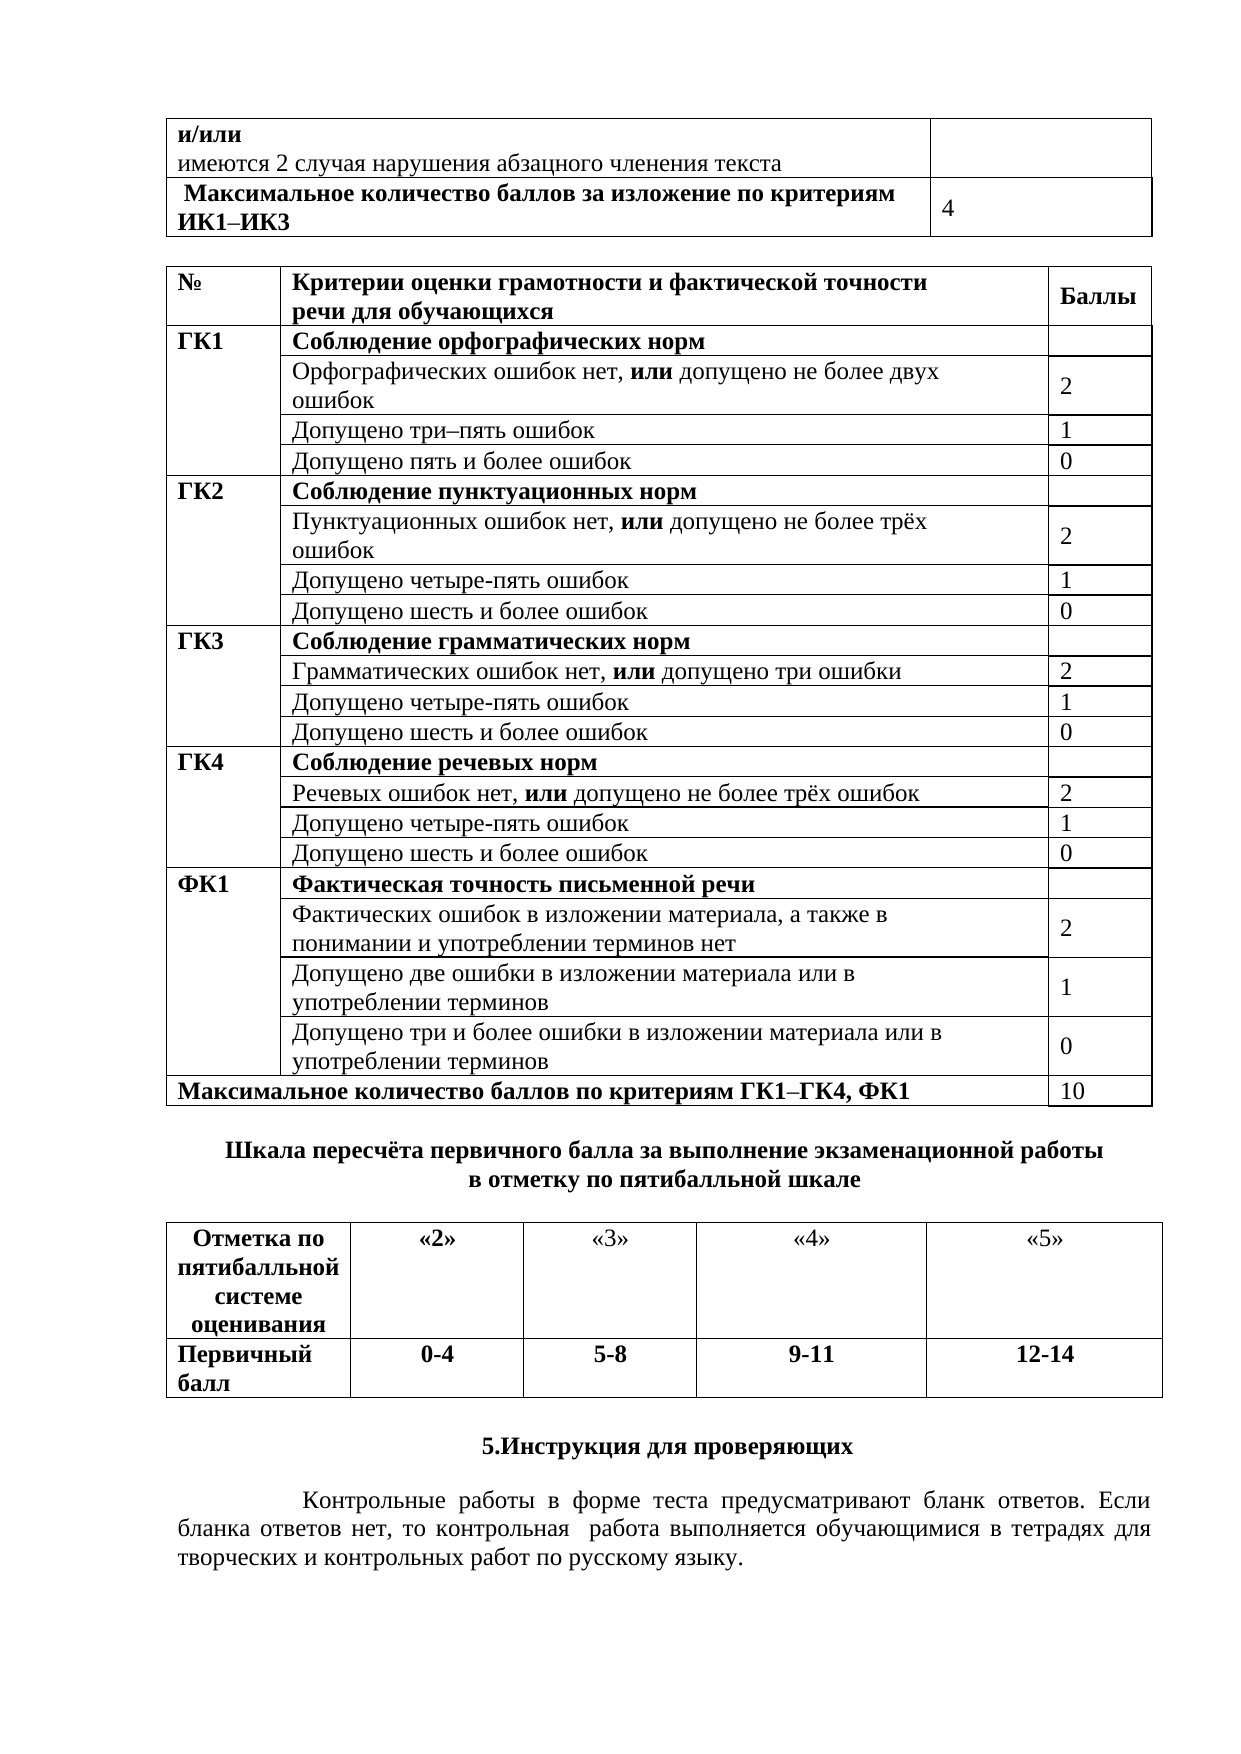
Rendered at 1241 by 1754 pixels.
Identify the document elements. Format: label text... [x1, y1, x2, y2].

table_cell 2 [1049, 357, 1151, 414]
table_cell 0 [1049, 717, 1151, 746]
text 5.Инструкция для проверяющих [177, 1398, 1152, 1460]
table_cell Допущено четыре-пять ошибок [281, 565, 1048, 594]
table_cell Речевых ошибок нет, или допущено не более трёх ошибок [281, 777, 1048, 806]
table_cell Соблюдение орфографических норм [281, 326, 1048, 355]
table_cell Допущено четыре-пять ошибок [281, 686, 1048, 716]
table_cell 0 [1049, 838, 1151, 867]
table_cell 1 [1049, 416, 1151, 444]
table_cell Допущено три и более ошибки в изложении материала или в употреблении терминов [281, 1017, 1048, 1074]
table_cell [1049, 869, 1151, 897]
table_cell 2 [1049, 657, 1151, 685]
table_cell ГК2 [167, 476, 280, 624]
table_cell ГК4 [167, 747, 280, 867]
table_cell 0 [1049, 446, 1151, 474]
table_cell 1 [1049, 958, 1151, 1016]
table_cell 0-4 [351, 1339, 523, 1397]
table_cell 9-11 [697, 1339, 926, 1397]
table_cell Допущено шесть и более ошибок [281, 717, 1048, 746]
table_cell Первичный балл [167, 1339, 350, 1397]
table_cell 2 [1049, 507, 1151, 564]
table_cell 0 [1049, 596, 1151, 624]
table_cell Допущено шесть и более ошибок [281, 838, 1048, 867]
table_cell ФК1 [167, 868, 280, 1074]
table_cell Допущено три–пять ошибок [281, 415, 1048, 444]
table_cell Максимальное количество баллов за изложение по критериям ИК1–ИК3 [167, 178, 930, 236]
table_cell Соблюдение грамматических норм [281, 626, 1048, 655]
table_cell [1049, 626, 1151, 655]
table_header «5» [927, 1223, 1162, 1338]
table_header «2» [351, 1223, 523, 1338]
table_cell Пунктуационных ошибок нет, или допущено не более трёх ошибок [281, 506, 1048, 564]
table_cell 10 [1049, 1076, 1151, 1105]
table_cell 0 [1049, 1017, 1151, 1074]
table_cell Фактическая точность письменной речи [281, 868, 1048, 897]
text Контрольные работы в форме теста предусматривают бланк ответов. Если бланка ответов нет, то контрольная работа выполняется обучающимися в тетрадях для творческих и контрольных работ по русскому языку. [177, 1485, 1152, 1571]
table_cell 0 [931, 119, 1151, 177]
table_header № [167, 267, 280, 324]
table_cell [167, 119, 930, 177]
table_cell ГК3 [167, 626, 280, 746]
table_cell 12-14 [927, 1339, 1162, 1397]
table_cell [1049, 747, 1151, 776]
table_cell Соблюдение речевых норм [281, 747, 1048, 776]
table_header Отметка по пятибалльной системе оценивания [167, 1223, 350, 1338]
table_header «4» [697, 1223, 926, 1338]
table_cell Максимальное количество баллов по критериям ГК1–ГК4, ФК1 [167, 1076, 1048, 1105]
table_cell Допущено пять и более ошибок [281, 445, 1048, 474]
table_cell 5-8 [524, 1339, 696, 1397]
table_cell 2 [1049, 899, 1151, 956]
table_cell [1049, 326, 1151, 355]
table_cell 1 [1049, 687, 1151, 716]
table_cell 4 [931, 178, 1151, 236]
table_cell 2 [1049, 778, 1151, 806]
table_cell Соблюдение пунктуационных норм [281, 476, 1048, 505]
table_header Критерии оценки грамотности и фактической точности речи для обучающихся [281, 267, 1048, 324]
table_cell Допущено четыре-пять ошибок [281, 808, 1048, 837]
table_cell Допущено шесть и более ошибок [281, 595, 1048, 624]
table_cell Грамматических ошибок нет, или допущено три ошибки [281, 656, 1048, 685]
table_cell Орфографических ошибок нет, или допущено не более двух ошибок [281, 356, 1048, 414]
table_cell Фактических ошибок в изложении материала, а также в понимании и употреблении терминов нет [281, 899, 1048, 956]
table_cell 1 [1049, 808, 1151, 837]
table_cell [1049, 476, 1151, 505]
table_cell ГК1 [167, 326, 280, 474]
table_cell Допущено две ошибки в изложении материала или в употреблении терминов [281, 958, 1048, 1016]
table_header Баллы [1049, 267, 1151, 324]
table_header «3» [524, 1223, 696, 1338]
text Шкала пересчёта первичного балла за выполнение экзаменационной работы в отметку по пятибалльной шкале [177, 1136, 1152, 1193]
table_cell 1 [1049, 566, 1151, 594]
